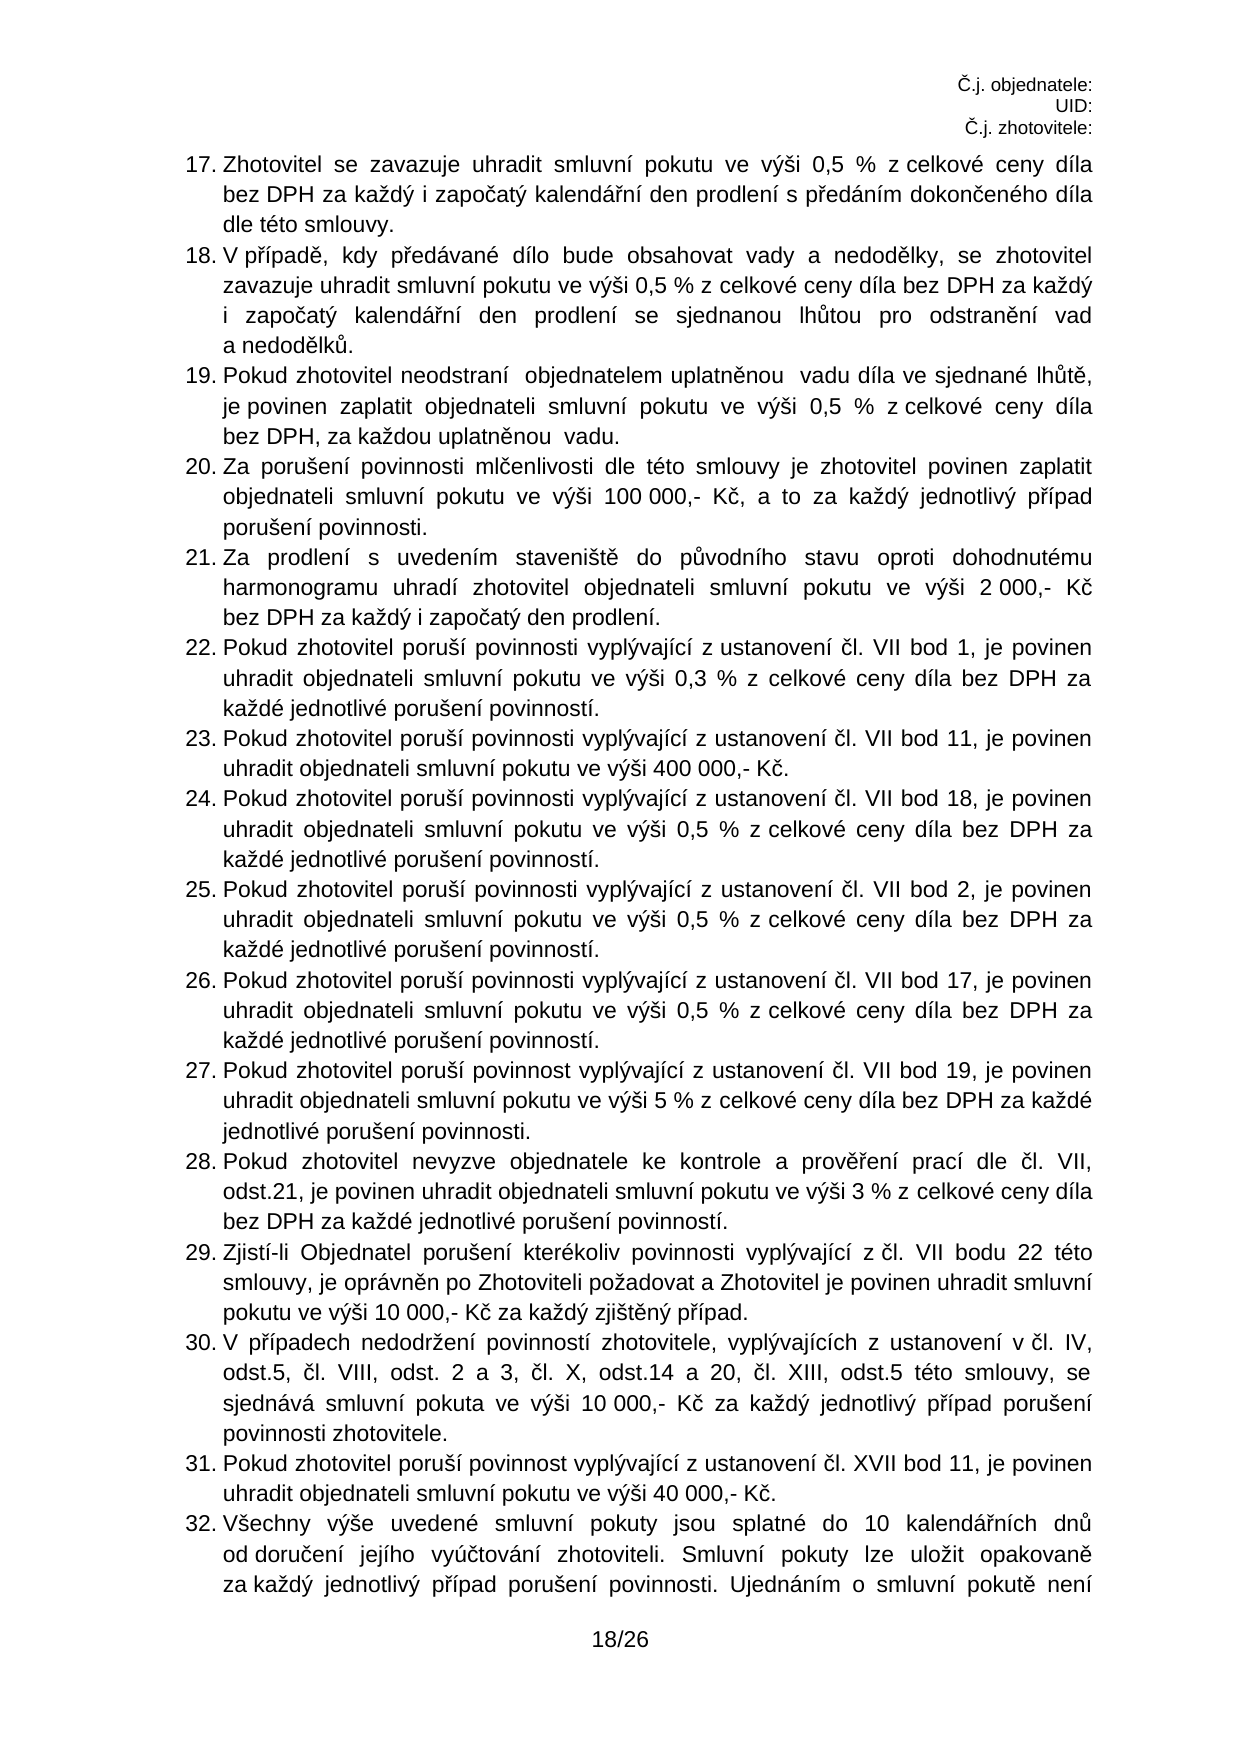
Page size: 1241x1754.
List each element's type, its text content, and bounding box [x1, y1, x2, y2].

list Zjistí-li Objednatel porušení kterékoliv povinnosti vyplývající z čl. VII bodu 22 této smlouvy, je oprávněn po Zhotoviteli požadovat a Zhotovitel je povinen uhradit smluvní pokutu ve výši 10 000,- Kč za každý zjištěný případ. [185, 1238, 1093, 1325]
list Za porušení povinnosti mlčenlivosti dle této smlouvy je zhotovitel povinen zaplatit objednateli smluvní pokutu ve výši 100 000,- Kč, a to za každý jednotlivý případ porušení povinnosti. [185, 453, 1093, 540]
list Pokud zhotovitel poruší povinnost vyplývající z ustanovení čl. XVII bod 11, je povinen uhradit objednateli smluvní pokutu ve výši 40 000,- Kč. [185, 1450, 1093, 1506]
list Zhotovitel se zavazuje uhradit smluvní pokutu ve výši 0,5 % z celkové ceny díla bez DPH za každý i započatý kalendářní den prodlení s předáním dokončeného díla dle této smlouvy. [185, 151, 1093, 238]
list V případě, kdy předávané dílo bude obsahovat vady a nedodělky, se zhotovitel zavazuje uhradit smluvní pokutu ve výši 0,5 % z celkové ceny díla bez DPH za každý i započatý kalendářní den prodlení se sjednanou lhůtou pro odstranění vad a nedodělků. [185, 242, 1093, 358]
list Pokud zhotovitel poruší povinnosti vyplývající z ustanovení čl. VII bod 18, je povinen uhradit objednateli smluvní pokutu ve výši 0,5 % z celkové ceny díla bez DPH za každé jednotlivé porušení povinností. [185, 785, 1093, 872]
list Za prodlení s uvedením staveniště do původního stavu oproti dohodnutému harmonogramu uhradí zhotovitel objednateli smluvní pokutu ve výši 2 000,- Kč bez DPH za každý i započatý den prodlení. [185, 544, 1093, 630]
list V případech nedodržení povinností zhotovitele, vyplývajících z ustanovení v čl. IV, odst.5, čl. VIII, odst. 2 a 3, čl. X, odst.14 a 20, čl. XIII, odst.5 této smlouvy, se sjednává smluvní pokuta ve výši 10 000,- Kč za každý jednotlivý případ porušení povinnosti zhotovitele. [185, 1329, 1093, 1446]
list Pokud zhotovitel poruší povinnosti vyplývající z ustanovení čl. VII bod 1, je povinen uhradit objednateli smluvní pokutu ve výši 0,3 % z celkové ceny díla bez DPH za každé jednotlivé porušení povinností. [185, 634, 1093, 721]
list Pokud zhotovitel poruší povinnosti vyplývající z ustanovení čl. VII bod 2, je povinen uhradit objednateli smluvní pokutu ve výši 0,5 % z celkové ceny díla bez DPH za každé jednotlivé porušení povinností. [185, 876, 1093, 963]
list Pokud zhotovitel poruší povinnosti vyplývající z ustanovení čl. VII bod 11, je povinen uhradit objednateli smluvní pokutu ve výši 400 000,- Kč. [185, 725, 1093, 781]
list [185, 1510, 1093, 1597]
list Pokud zhotovitel neodstraní objednatelem uplatněnou vadu díla ve sjednané lhůtě, je povinen zaplatit objednateli smluvní pokutu ve výši 0,5 % z celkové ceny díla bez DPH, za každou uplatněnou vadu. [185, 362, 1093, 449]
list Pokud zhotovitel nevyzve objednatele ke kontrole a prověření prací dle čl. VII, odst.21, je povinen uhradit objednateli smluvní pokutu ve výši 3 % z celkové ceny díla bez DPH za každé jednotlivé porušení povinností. [185, 1148, 1093, 1234]
list Pokud zhotovitel poruší povinnosti vyplývající z ustanovení čl. VII bod 17, je povinen uhradit objednateli smluvní pokutu ve výši 0,5 % z celkové ceny díla bez DPH za každé jednotlivé porušení povinností. [185, 967, 1093, 1053]
list Pokud zhotovitel poruší povinnost vyplývající z ustanovení čl. VII bod 19, je povinen uhradit objednateli smluvní pokutu ve výši 5 % z celkové ceny díla bez DPH za každé jednotlivé porušení povinnosti. [185, 1057, 1093, 1144]
